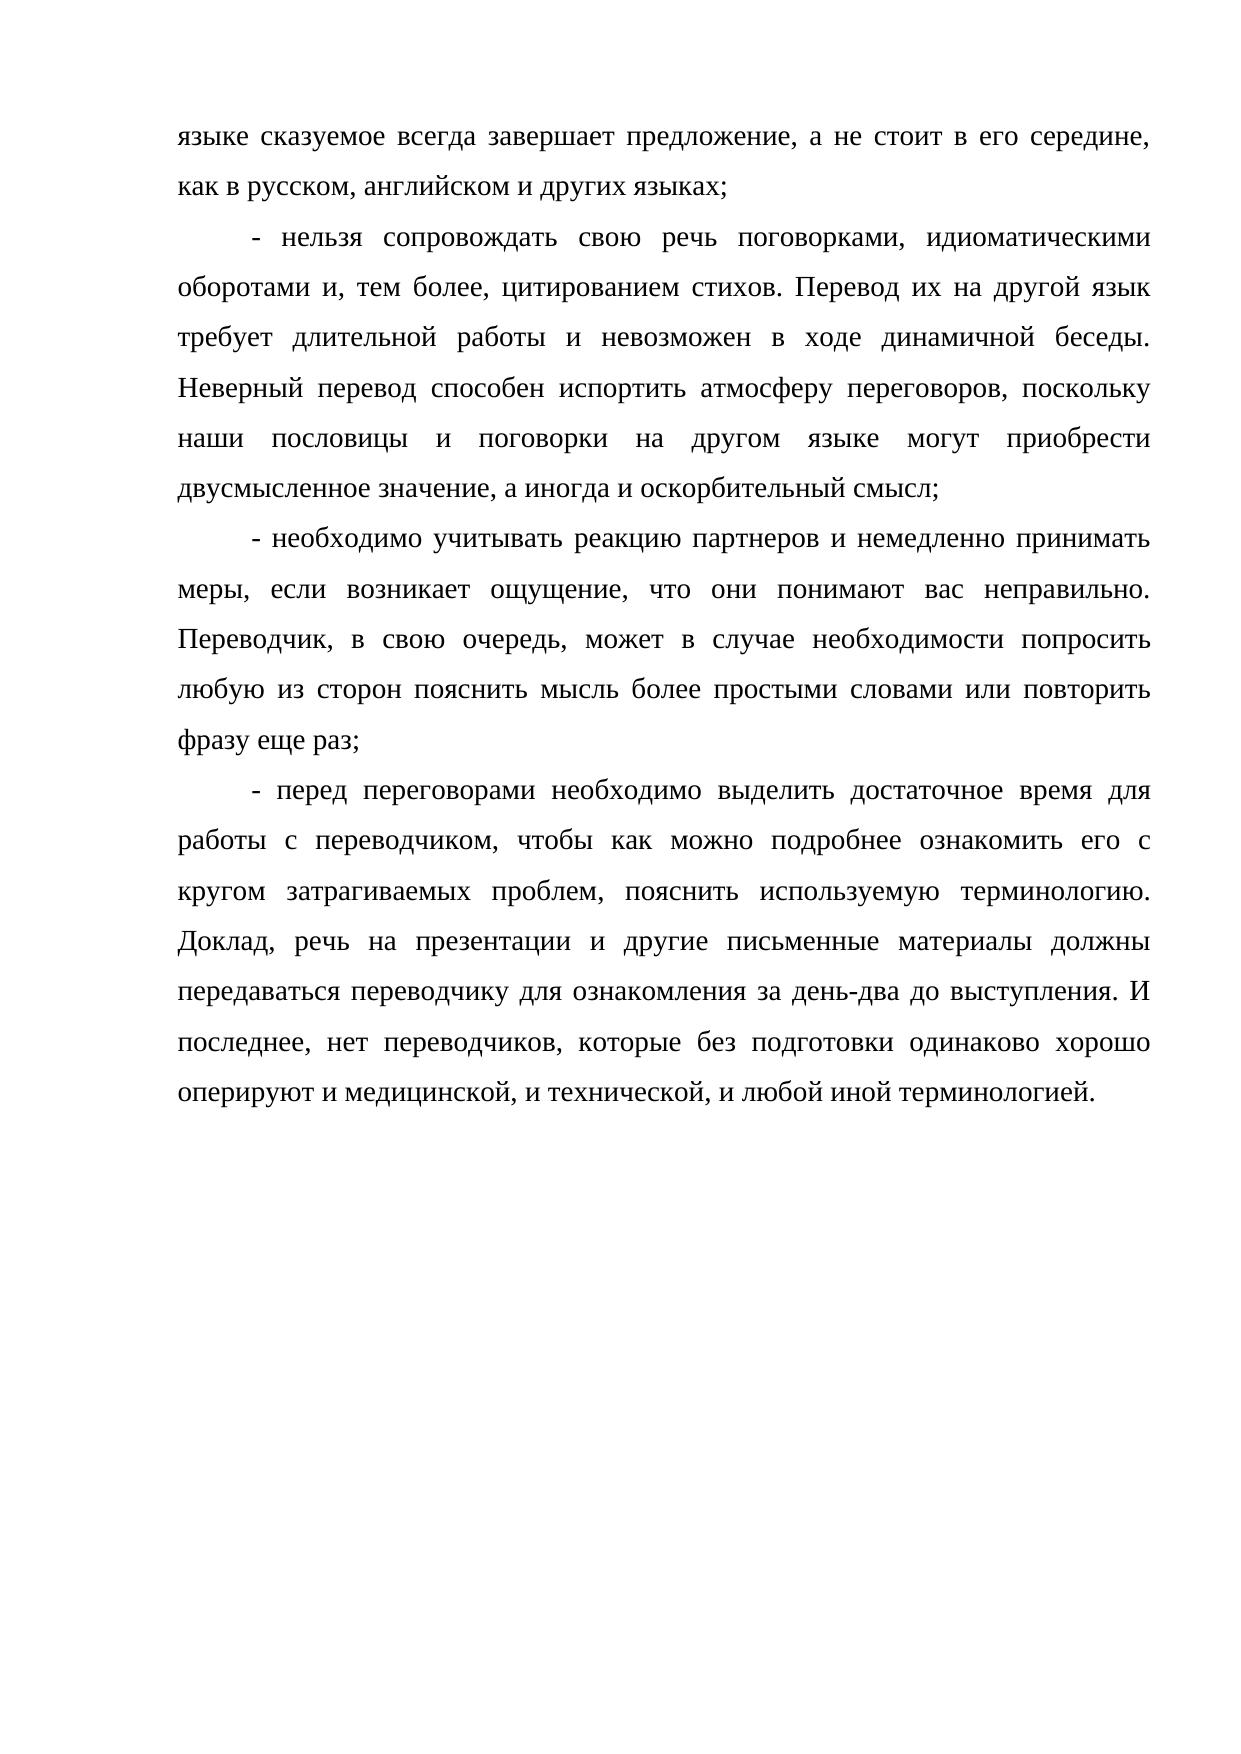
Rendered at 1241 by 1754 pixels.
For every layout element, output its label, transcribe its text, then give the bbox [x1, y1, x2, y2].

text - нельзя сопровождать свою речь поговорками, идиоматическими оборотами и, тем более, цитированием стихов. Перевод их на другой язык требует длительной работы и невозможен в ходе динамичной беседы. Неверный перевод способен испортить атмосферу переговоров, поскольку наши пословицы и поговорки на другом языке могут приобрести двусмысленное значение, а иногда и оскорбительный смысл; [177, 219, 1152, 504]
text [177, 118, 1152, 202]
text - необходимо учитывать реакцию партнеров и немедленно принимать меры, если возникает ощущение, что они понимают вас неправильно. Переводчик, в свою очередь, может в случае необходимости попросить любую из сторон пояснить мысль более простыми словами или повторить фразу еще раз; [177, 521, 1152, 755]
text - перед переговорами необходимо выделить достаточное время для работы с переводчиком, чтобы как можно подробнее ознакомить его с кругом затрагиваемых проблем, пояснить используемую терминологию. Доклад, речь на презентации и другие письменные материалы должны передаваться переводчику для ознакомления за день-два до выступления. И последнее, нет переводчиков, которые без подготовки одинаково хорошо оперируют и медицинской, и технической, и любой иной терминологией. [177, 772, 1152, 1108]
